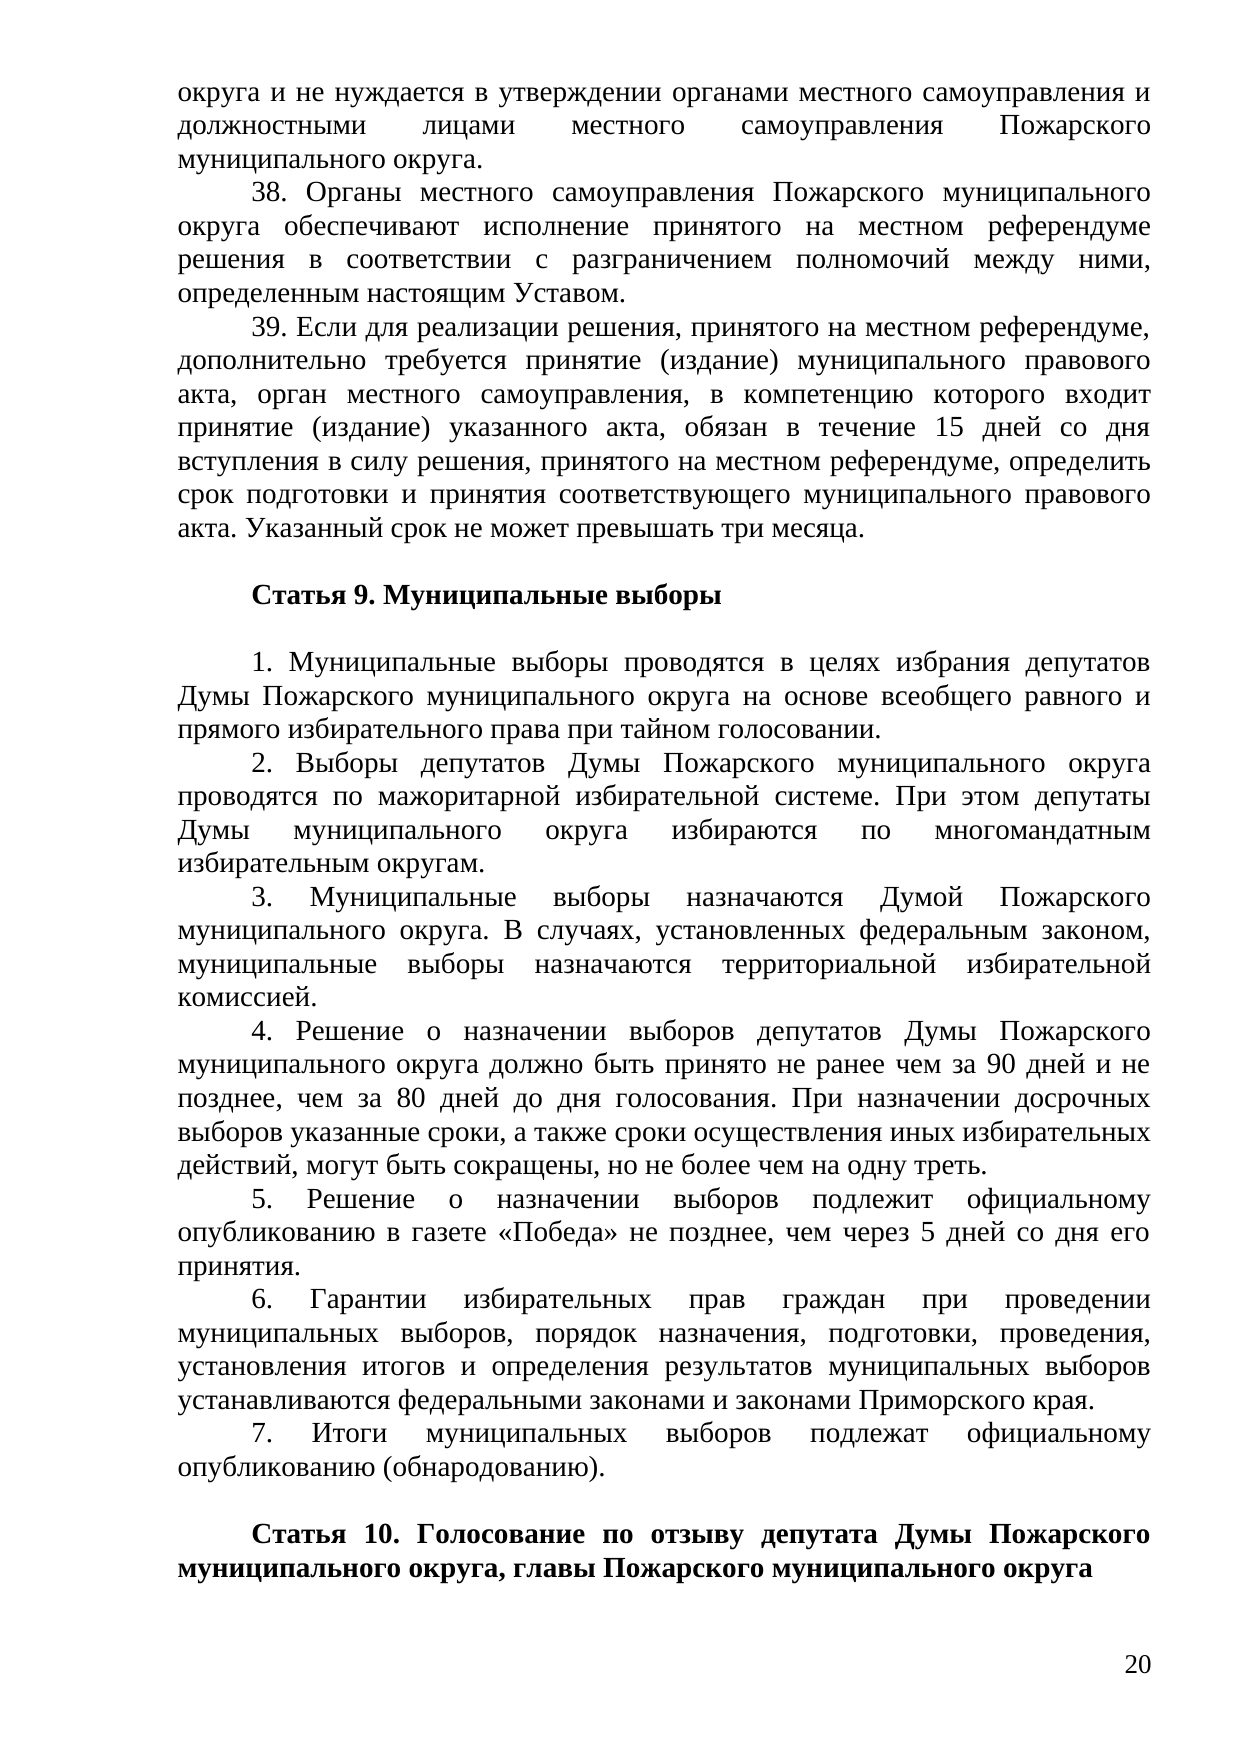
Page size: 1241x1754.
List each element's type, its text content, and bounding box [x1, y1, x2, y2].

text 5. Решение о назначении выборов подлежит официальному опубликованию в газете «Победа» не позднее, чем через 5 дней со дня его принятия. [177, 1181, 1152, 1281]
text 38. Органы местного самоуправления Пожарского муниципального округа обеспечивают исполнение принятого на местном референдуме решения в соответствии с разграничением полномочий между ними, определенным настоящим Уставом. [177, 174, 1152, 309]
text 3. Муниципальные выборы назначаются Думой Пожарского муниципального округа. В случаях, установленных федеральным законом, муниципальные выборы назначаются территориальной избирательной комиссией. [177, 879, 1152, 1013]
text 4. Решение о назначении выборов депутатов Думы Пожарского муниципального округа должно быть принято не ранее чем за 90 дней и не позднее, чем за 80 дней до дня голосования. При назначении досрочных выборов указанные сроки, а также сроки осуществления иных избирательных действий, могут быть сокращены, но не более чем на одну треть. [177, 1013, 1152, 1181]
text 1. Муниципальные выборы проводятся в целях избрания депутатов Думы Пожарского муниципального округа на основе всеобщего равного и прямого избирательного права при тайном голосовании. [177, 644, 1152, 745]
text Статья 10. Голосование по отзыву депутата Думы Пожарского муниципального округа, главы Пожарского муниципального округа [177, 1516, 1152, 1583]
text 6. Гарантии избирательных прав граждан при проведении муниципальных выборов, порядок назначения, подготовки, проведения, установления итогов и определения результатов муниципальных выборов устанавливаются федеральными законами и законами Приморского края. [177, 1281, 1152, 1416]
text 39. Если для реализации решения, принятого на местном референдуме, дополнительно требуется принятие (издание) муниципального правового акта, орган местного самоуправления, в компетенцию которого входит принятие (издание) указанного акта, обязан в течение 15 дней со дня вступления в силу решения, принятого на местном референдуме, определить срок подготовки и принятия соответствующего муниципального правового акта. Указанный срок не может превышать три месяца. [177, 309, 1152, 543]
text 2. Выборы депутатов Думы Пожарского муниципального округа проводятся по мажоритарной избирательной системе. При этом депутаты Думы муниципального округа избираются по многомандатным избирательным округам. [177, 745, 1152, 879]
text 7. Итоги муниципальных выборов подлежат официальному опубликованию (обнародованию). [177, 1416, 1152, 1483]
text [177, 74, 1152, 174]
text Статья 9. Муниципальные выборы [177, 577, 1152, 611]
